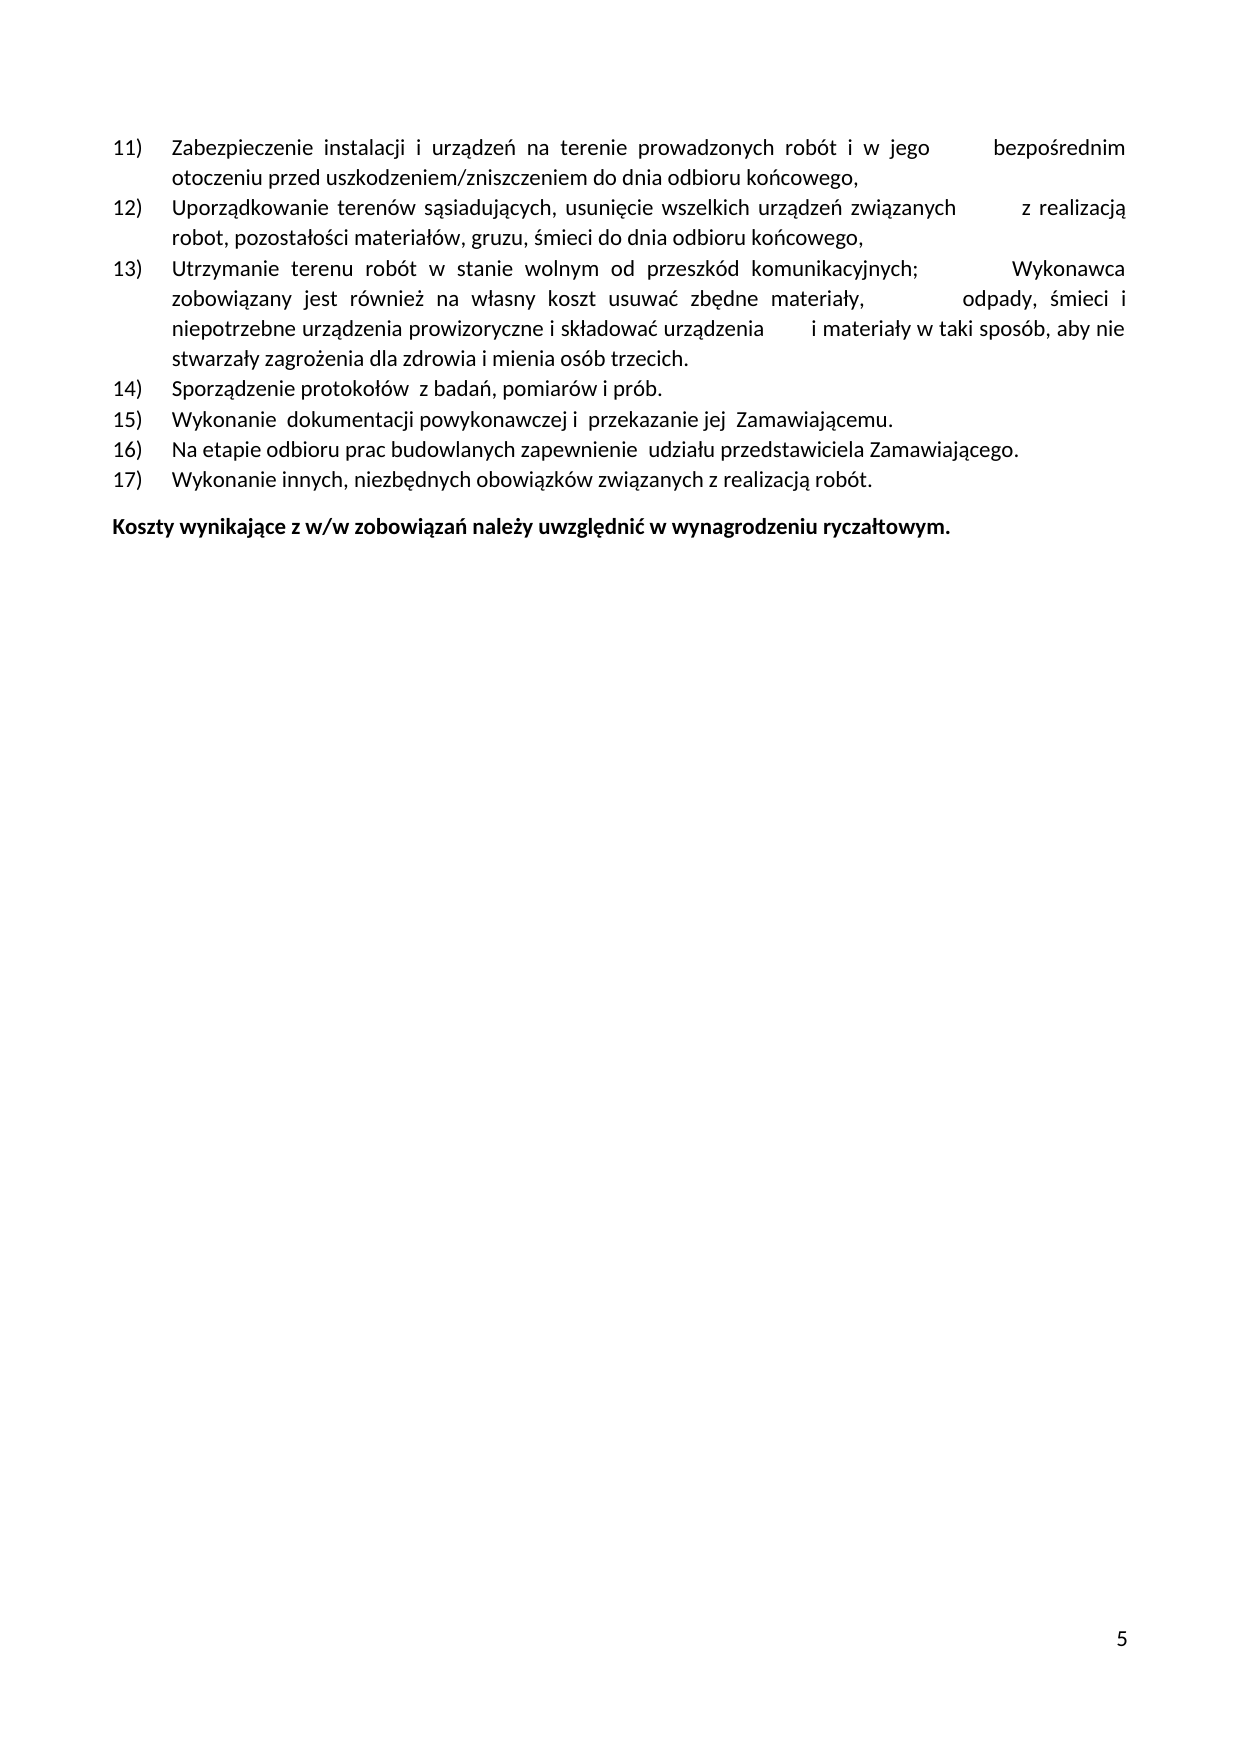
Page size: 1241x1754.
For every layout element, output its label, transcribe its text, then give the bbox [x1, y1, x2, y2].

list Wykonanie innych, niezbędnych obowiązków związanych z realizacją robót. [112, 465, 1128, 493]
list Sporządzenie protokołów z badań, pomiarów i prób. [112, 374, 1128, 403]
list Wykonanie dokumentacji powykonawczej i przekazanie jej Zamawiającemu. [112, 405, 1128, 433]
list Zabezpieczenie instalacji i urządzeń na terenie prowadzonych robót i w jego bezpośrednim otoczeniu przed uszkodzeniem/zniszczeniem do dnia odbioru końcowego, [112, 133, 1128, 191]
list Na etapie odbioru prac budowlanych zapewnienie udziału przedstawiciela Zamawiającego. [112, 435, 1128, 463]
list Utrzymanie terenu robót w stanie wolnym od przeszkód komunikacyjnych; Wykonawca zobowiązany jest również na własny koszt usuwać zbędne materiały, odpady, śmieci i niepotrzebne urządzenia prowizoryczne i składować urządzenia i materiały w taki sposób, aby nie stwarzały zagrożenia dla zdrowia i mienia osób trzecich. [112, 254, 1128, 372]
text Koszty wynikające z w/w zobowiązań należy uwzględnić w wynagrodzeniu ryczałtowym. [112, 512, 1128, 540]
list Uporządkowanie terenów sąsiadujących, usunięcie wszelkich urządzeń związanych z realizacją robot, pozostałości materiałów, gruzu, śmieci do dnia odbioru końcowego, [112, 193, 1128, 252]
